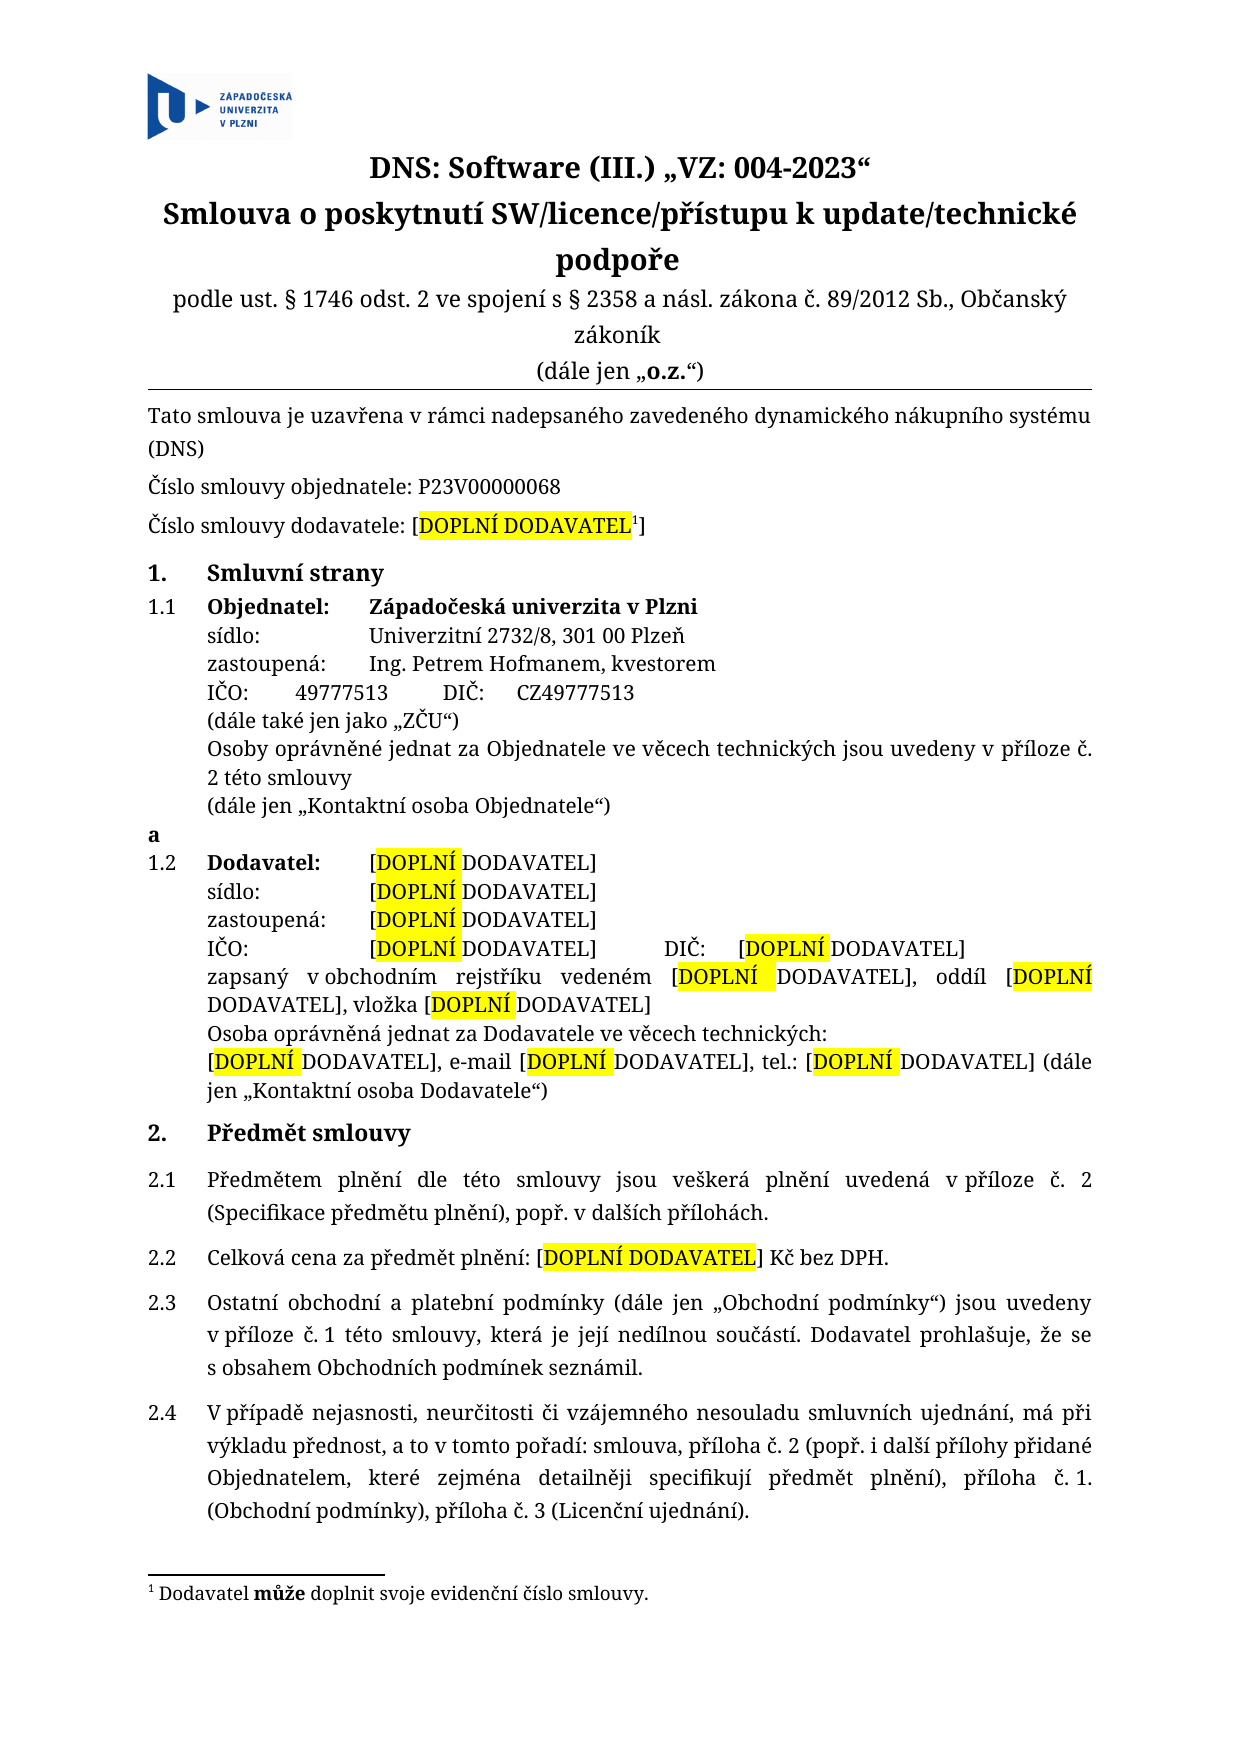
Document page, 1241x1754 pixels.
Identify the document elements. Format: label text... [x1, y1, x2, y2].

text IČO: 49777513 DIČ: CZ49777513 [207, 678, 1092, 706]
text zastoupená: [DOPLNÍ DODAVATEL] [462, 905, 1092, 934]
text Tato smlouva je uzavřena v rámci nadepsaného zavedeného dynamického nákupního systému (DNS) [148, 401, 1092, 462]
text Osoba oprávněná jednat za Dodavatele ve věcech technických: [207, 1019, 1092, 1047]
list Dodavatel: [DOPLNÍ DODAVATEL] [462, 848, 1092, 877]
text Číslo smlouvy dodavatele: [DOPLNÍ DODAVATEL] [148, 511, 419, 540]
text a [148, 820, 1092, 848]
list Ostatní obchodní a platební podmínky (dále jen „Obchodní podmínky“) jsou uvedeny v příloze č. 1 této smlouvy, která je její nedílnou součástí. Dodavatel prohlašuje, že se s obsahem Obchodních podmínek seznámil. [148, 1288, 1092, 1382]
list Dodavatel: [DOPLNÍ DODAVATEL] [148, 848, 376, 877]
text Číslo smlouvy dodavatele: [DOPLNÍ DODAVATEL] [632, 511, 1092, 540]
list Celková cena za předmět plnění: [DOPLNÍ DODAVATEL] Kč bez DPH. [756, 1243, 1092, 1271]
text sídlo: [DOPLNÍ DODAVATEL] [207, 877, 376, 905]
picture [147, 73, 292, 140]
text IČO: [DOPLNÍ DODAVATEL] DIČ: [DOPLNÍ DODAVATEL] [830, 934, 1092, 962]
list Celková cena za předmět plnění: [DOPLNÍ DODAVATEL] Kč bez DPH. [148, 1243, 543, 1271]
text (dále jen „Kontaktní osoba Objednatele“) [207, 791, 1092, 820]
text [DOPLNÍ DODAVATEL], e-mail [DOPLNÍ DODAVATEL], tel.: [DOPLNÍ DODAVATEL] (dále jen „Kontaktní osoba Dodavatele“) [207, 1047, 1092, 1104]
list V případě nejasnosti, neurčitosti či vzájemného nesouladu smluvních ujednání, má při výkladu přednost, a to v tomto pořadí: smlouva, příloha č. 2 (popř. i další přílohy přidané Objednatelem, které zejména detailněji specifikují předmět plnění), příloha č. 1. (Obchodní podmínky), příloha č. 3 (Licenční ujednání). [148, 1398, 1092, 1524]
list Předmět smlouvy [148, 1117, 1092, 1148]
list Objednatel: Západočeská univerzita v Plzni [148, 592, 1092, 621]
text Smlouva o poskytnutí SW/licence/přístupu k update/technické podpoře podle ust. § 1746 odst. 2 ve spojení s § 2358 a násl. zákona č. 89/2012 Sb., Občanský zákoník (dále jen „o.z.“) [148, 193, 1092, 389]
text zastoupená: [DOPLNÍ DODAVATEL] [207, 905, 376, 934]
text zastoupená: Ing. Petrem Hofmanem, kvestorem [207, 649, 1092, 678]
text Číslo smlouvy objednatele: P23V00000068 [148, 472, 1092, 501]
text sídlo: Univerzitní 2732/8, 301 00 Plzeň [207, 621, 1092, 649]
text Osoby oprávněné jednat za Objednatele ve věcech technických jsou uvedeny v příloze č. 2 této smlouvy [207, 734, 1092, 791]
list Předmětem plnění dle této smlouvy jsou veškerá plnění uvedená v příloze č. 2 (Specifikace předmětu plnění), popř. v dalších přílohách. [148, 1165, 1092, 1226]
text DNS: Software (III.) „VZ: 004-2023“ [148, 148, 1092, 187]
text IČO: [DOPLNÍ DODAVATEL] DIČ: [DOPLNÍ DODAVATEL] [462, 934, 745, 962]
text zapsaný v obchodním rejstříku vedeném [DOPLNÍ DODAVATEL], oddíl [DOPLNÍ DODAVATEL], vložka [DOPLNÍ DODAVATEL] [207, 962, 1092, 1019]
text (dále také jen jako „ZČU“) [207, 706, 1092, 734]
list Smluvní strany [148, 556, 1092, 588]
text IČO: [DOPLNÍ DODAVATEL] DIČ: [DOPLNÍ DODAVATEL] [207, 934, 376, 962]
text sídlo: [DOPLNÍ DODAVATEL] [462, 877, 1092, 905]
